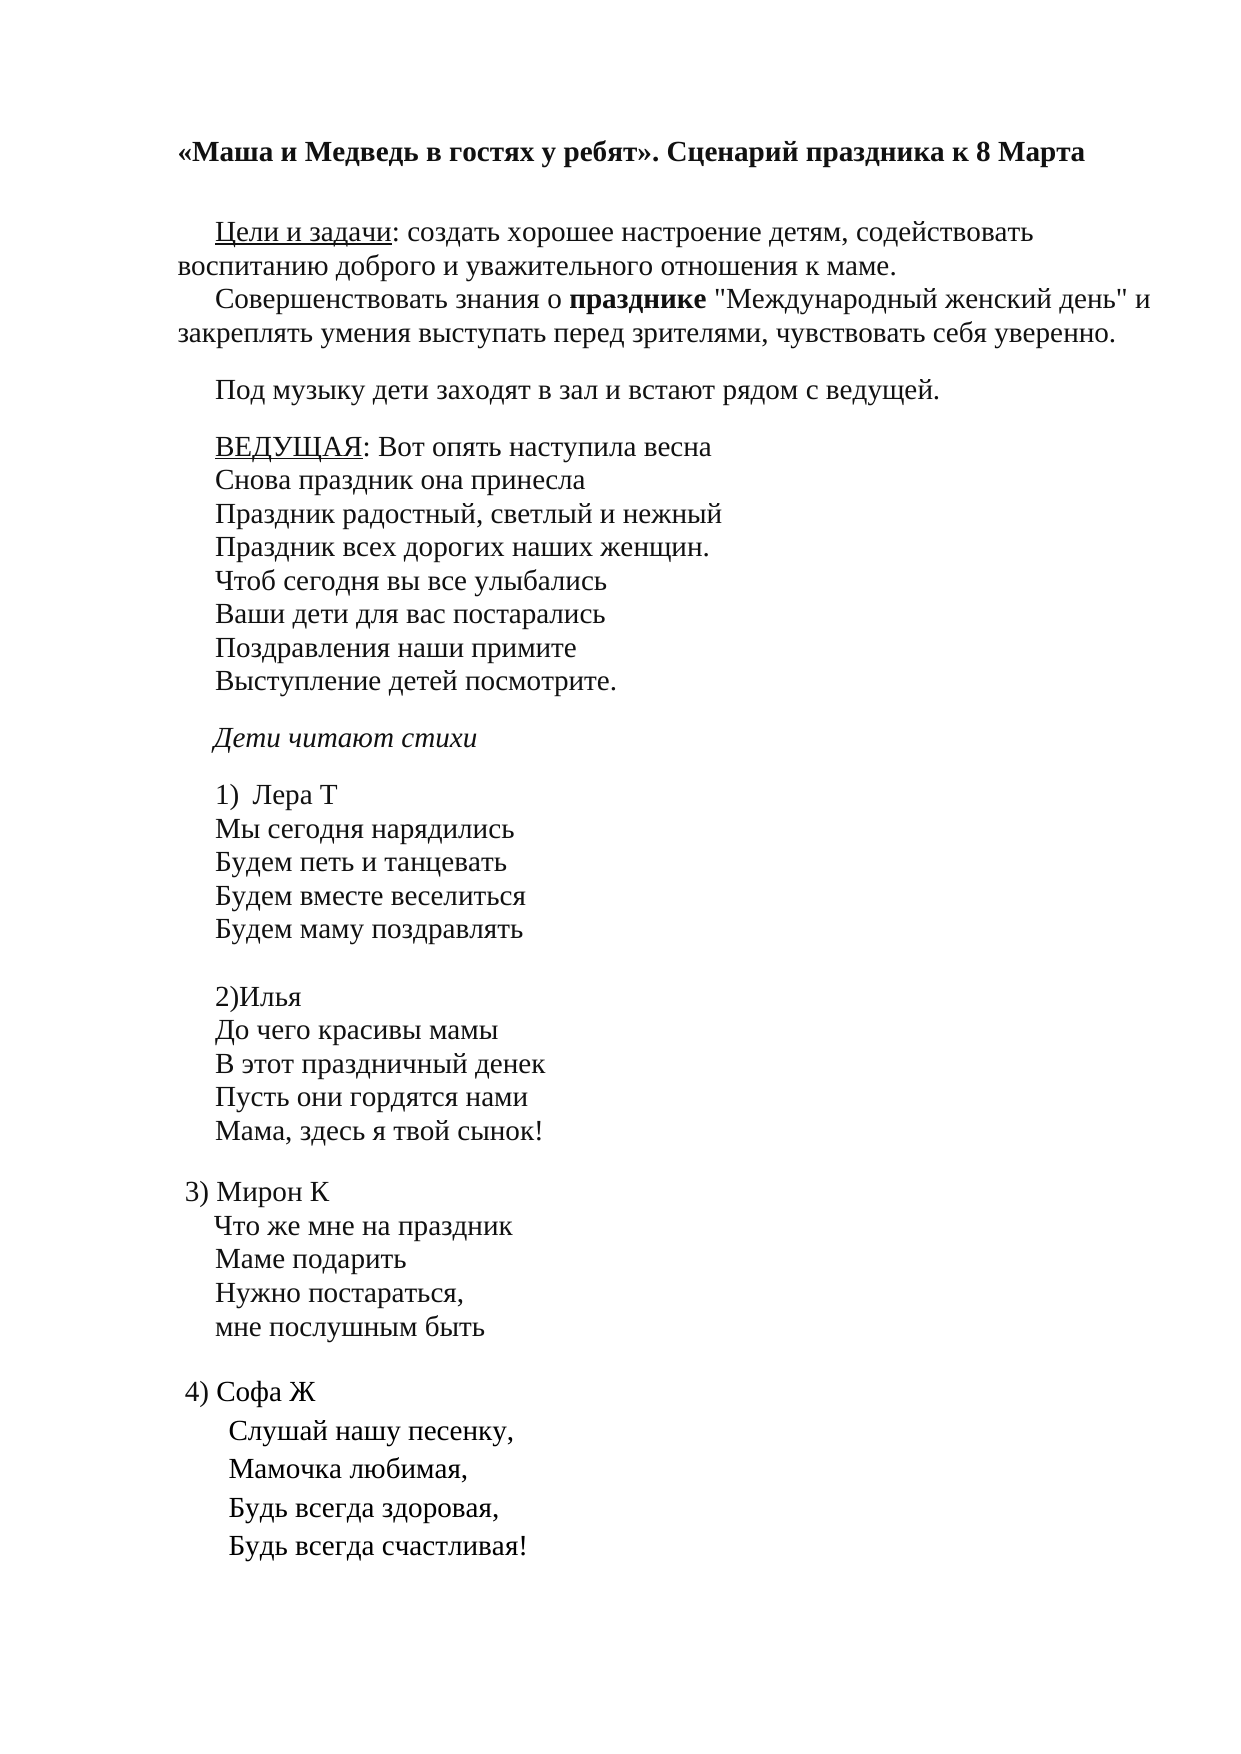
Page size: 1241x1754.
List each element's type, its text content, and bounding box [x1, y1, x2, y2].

text Совершенствовать знания о празднике "Международный женский день" и закреплять умения выступать перед зрителями, чувствовать себя уверенно. [177, 281, 1152, 348]
text Выступление детей посмотрите. [177, 663, 1152, 697]
list Лера Т [215, 777, 1152, 811]
text Нужно постараться, [177, 1275, 1152, 1309]
text Ваши дети для вас постарались [177, 596, 1152, 630]
text Будем петь и танцевать [177, 844, 1152, 878]
text 4) Софа Ж [177, 1374, 1152, 1408]
text До чего красивы мамы [177, 1012, 1152, 1046]
text Мы сегодня нарядились [215, 811, 1152, 844]
text Дети читают стихи [177, 721, 1152, 754]
text В этот праздничный денек [177, 1046, 1152, 1079]
text Цели и задачи: создать хорошее настроение детям, содействовать воспитанию доброго и уважительного отношения к маме. [177, 214, 1152, 281]
text Под музыку дети заходят в зал и встают рядом с ведущей. [177, 372, 1152, 405]
text Чтоб сегодня вы все улыбались [177, 563, 1152, 596]
text Мама, здесь я твой сынок! [177, 1113, 1152, 1146]
text 2)Илья [177, 979, 1152, 1012]
text Праздник радостный, светлый и нежный [177, 496, 1152, 529]
text Снова праздник она принесла [177, 462, 1152, 496]
text ВЕДУЩАЯ: Вот опять наступила весна [177, 429, 1152, 462]
text Будем вместе веселиться [177, 878, 1152, 912]
text «Маша и Медведь в гостях у ребят». Сценарий праздника к 8 Марта [177, 134, 1152, 167]
text Будем маму поздравлять [177, 912, 1152, 945]
text Что же мне на праздник [177, 1208, 1152, 1242]
text 3) Мирон К [177, 1174, 1152, 1208]
text Маме подарить [177, 1242, 1152, 1275]
text мне послушным быть [177, 1309, 1152, 1342]
text Праздник всех дорогих наших женщин. [177, 529, 1152, 563]
text Поздравления наши примите [177, 630, 1152, 663]
text Слушай нашу песенку, Мамочка любимая, Будь всегда здоровая, Будь всегда счастливая! [177, 1413, 1152, 1562]
text Пусть они гордятся нами [177, 1079, 1152, 1113]
